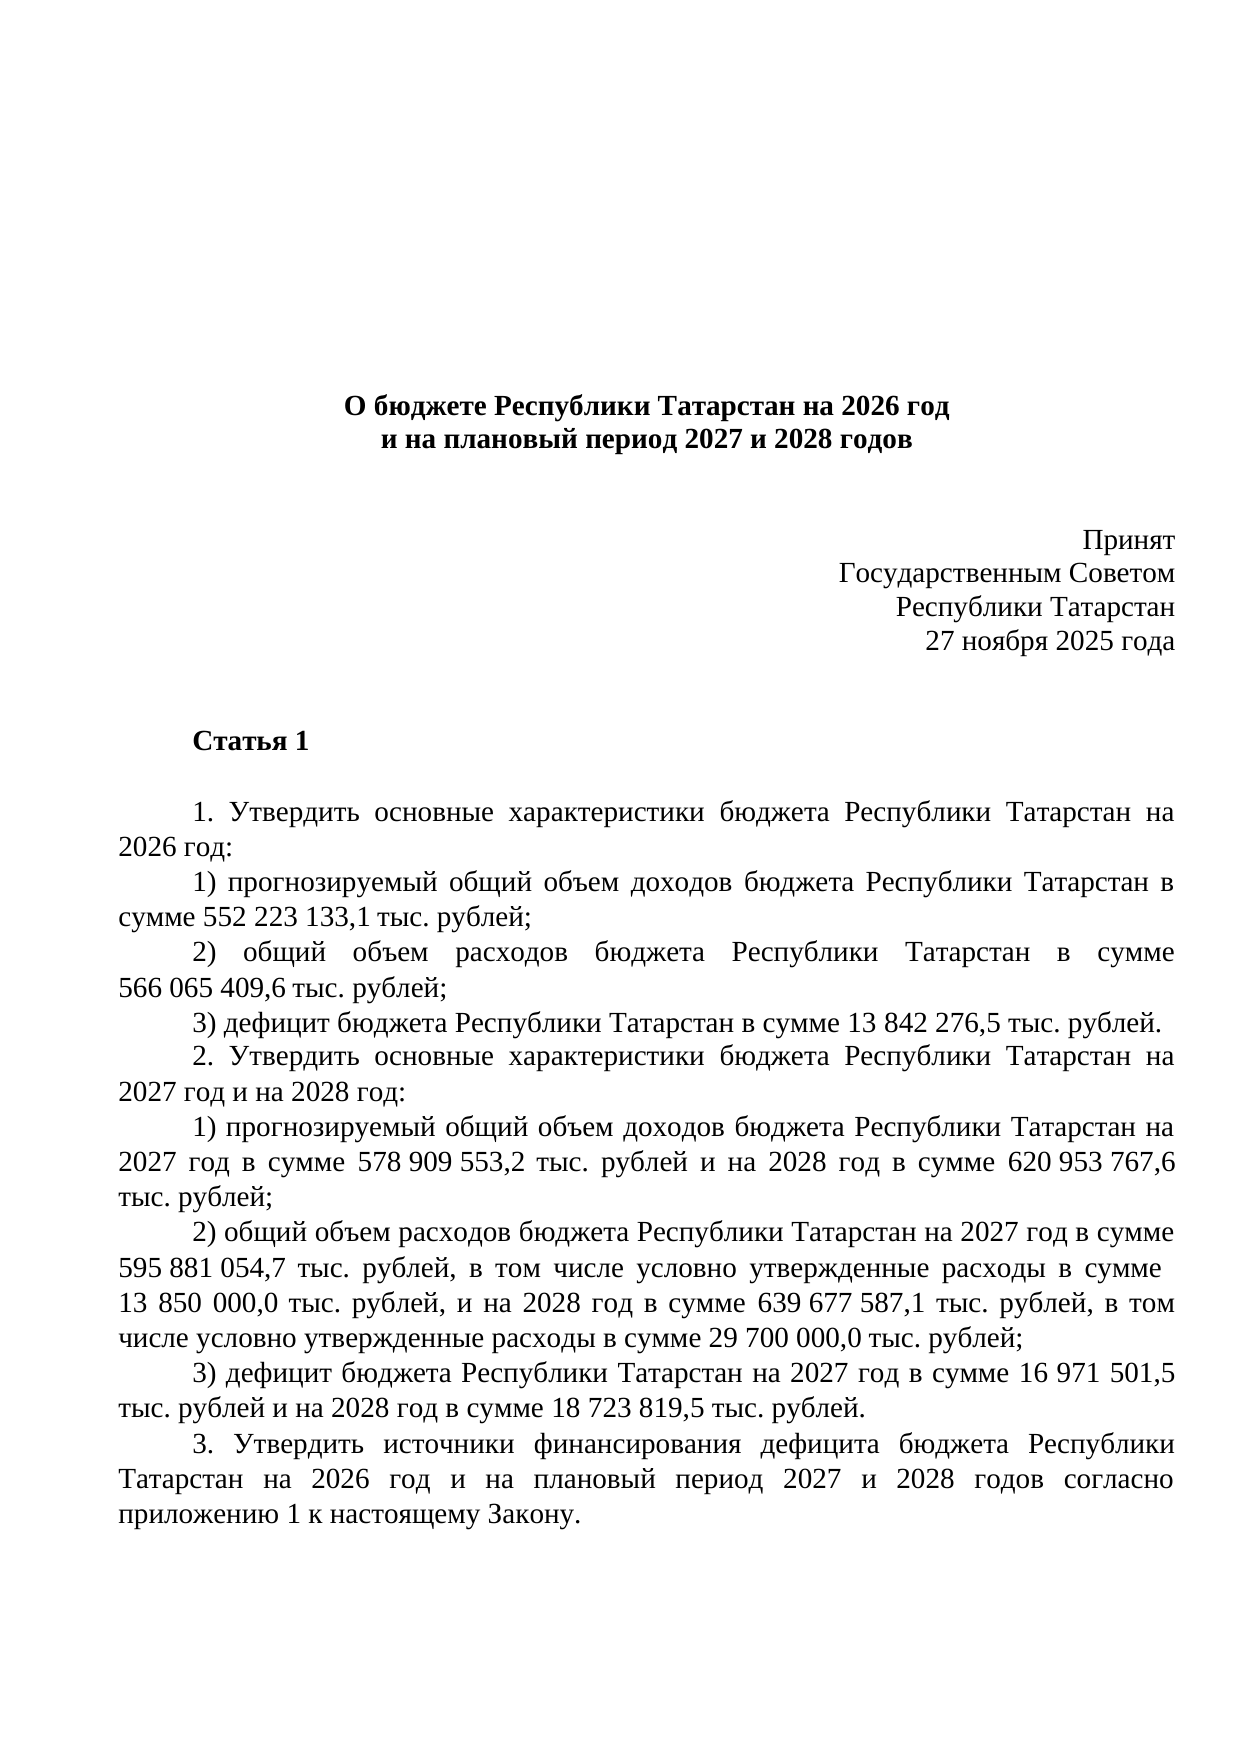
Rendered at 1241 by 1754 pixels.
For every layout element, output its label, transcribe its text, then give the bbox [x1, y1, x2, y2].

text 2. Утвердить основные характеристики бюджета Республики Татарстан на 2027 год и на 2028 год: [118, 1038, 1175, 1107]
text Статья 1 [118, 723, 1175, 757]
text 1) прогнозируемый общий объем доходов бюджета Республики Татарстан на 2027 год в сумме 578 909 553,2 тыс. рублей и на 2028 год в сумме 620 953 767,6 тыс. рублей; [118, 1109, 1175, 1213]
text Принят [118, 522, 1175, 556]
text 3) дефицит бюджета Республики Татарстан в сумме 13 842 276,5 тыс. рублей. [118, 1005, 1175, 1038]
text 3. Утвердить источники финансирования дефицита бюджета Республики Татарстан на 2026 год и на плановый период 2027 и 2028 годов согласно приложению 1 к настоящему Закону. [118, 1426, 1175, 1530]
text 27 ноября 2025 года [118, 623, 1175, 656]
text 2) общий объем расходов бюджета Республики Татарстан в сумме 566 065 409,6 тыс. рублей; [118, 934, 1175, 1003]
text 3) дефицит бюджета Республики Татарстан на 2027 год в сумме 16 971 501,5 тыс. рублей и на 2028 год в сумме 18 723 819,5 тыс. рублей. [118, 1355, 1175, 1424]
text 2) общий объем расходов бюджета Республики Татарстан на 2027 год в сумме 595 881 054,7 тыс. рублей, в том числе условно утвержденные расходы в сумме 13 850 000,0 тыс. рублей, и на 2028 год в сумме 639 677 587,1 тыс. рублей, в том числе условно утвержденные расходы в сумме 29 700 000,0 тыс. рублей; [118, 1214, 1175, 1354]
text Государственным Советом [118, 556, 1175, 589]
text Республики Татарстан [118, 589, 1175, 623]
text 1) прогнозируемый общий объем доходов бюджета Республики Татарстан в сумме 552 223 133,1 тыс. рублей; [118, 864, 1175, 933]
text 1. Утвердить основные характеристики бюджета Республики Татарстан на 2026 год: [118, 794, 1175, 862]
text О бюджете Республики Татарстан на 2026 год [118, 388, 1175, 421]
text и на плановый период 2027 и 2028 годов [118, 421, 1175, 455]
